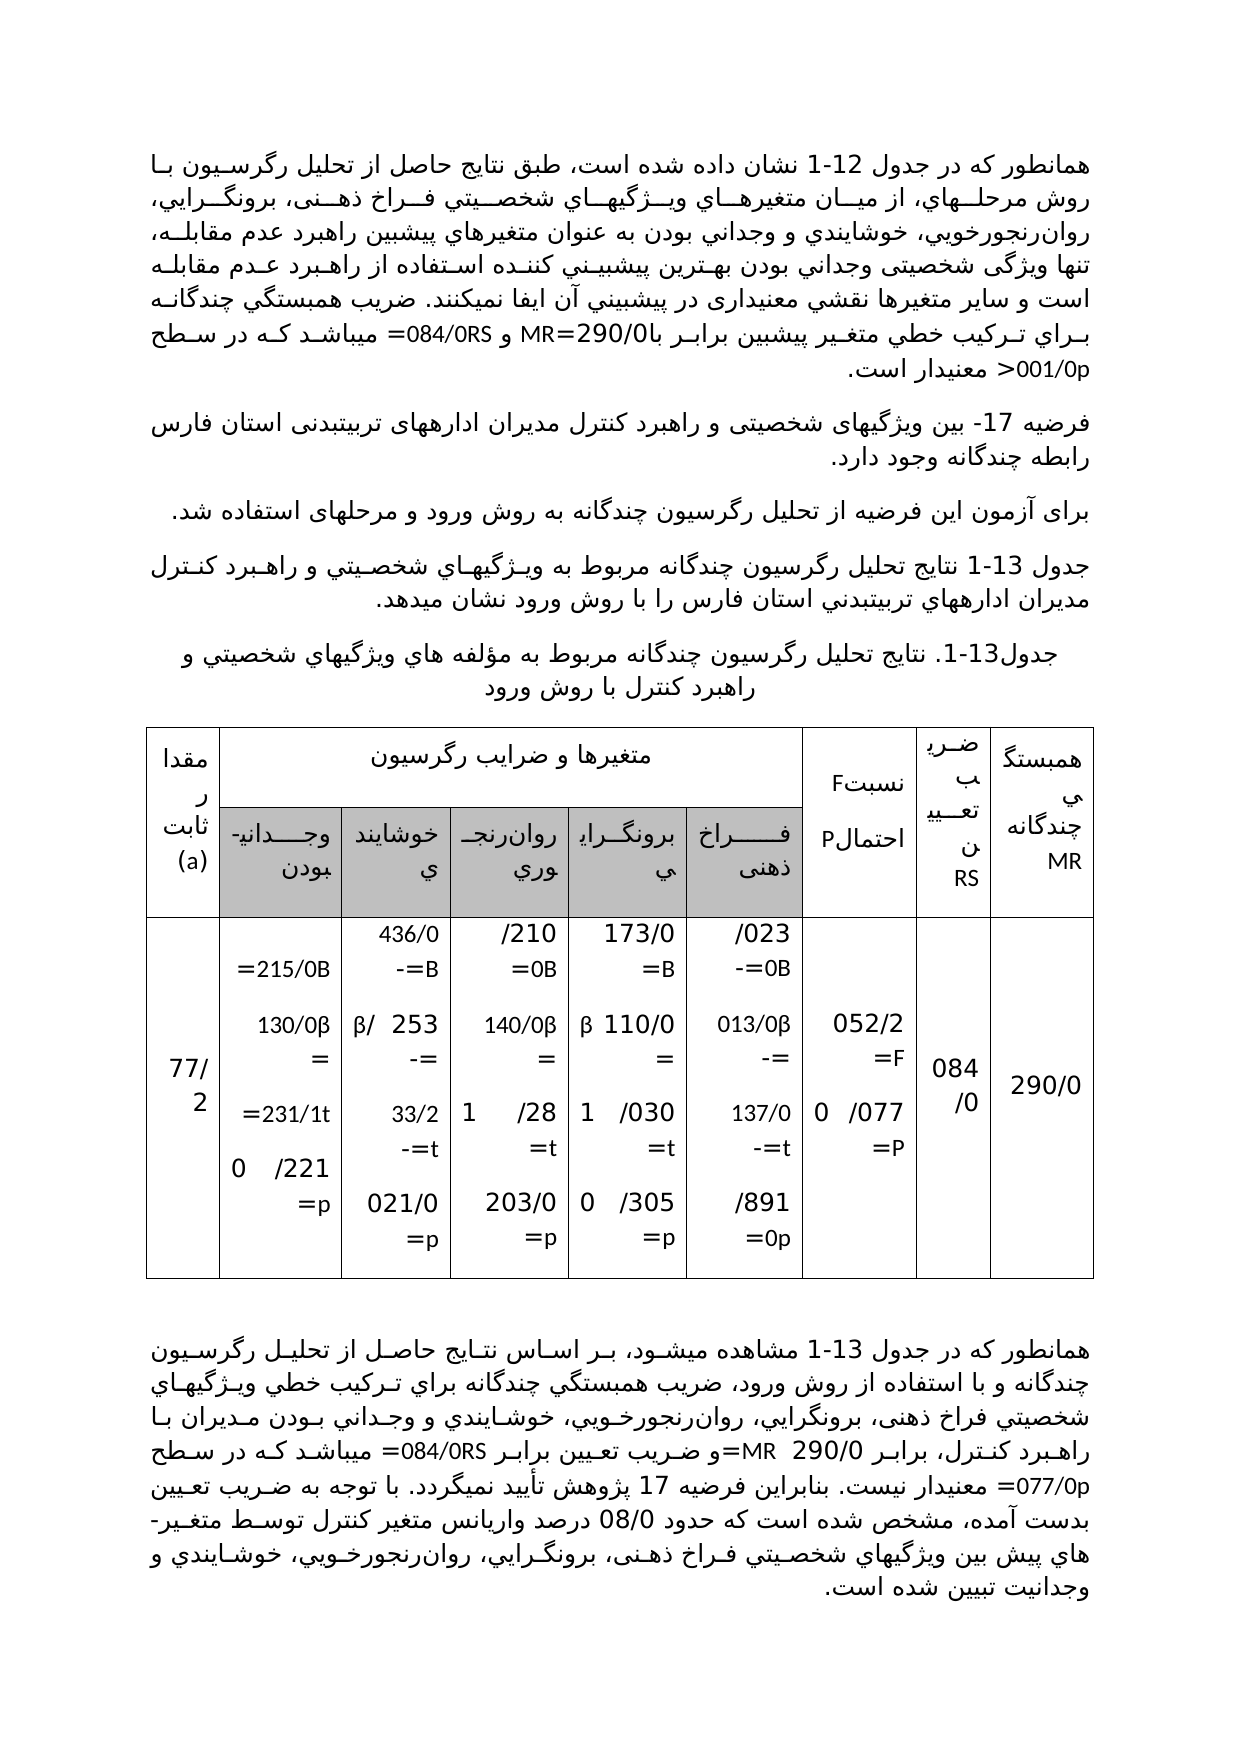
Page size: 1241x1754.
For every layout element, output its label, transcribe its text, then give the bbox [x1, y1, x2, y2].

text فرضيه 17- بین ویژگیهای شخصیتی و راهبرد كنترل مدیران ادارههای تربیتبدنی استان فارس رابطه چندگانه وجود دارد. [150, 408, 1090, 471]
table_cell فراخ ذهنی [687, 808, 802, 917]
table_cell 210/ 0B= 140/0β = 28/ 1 t= 203/0 p= [451, 918, 568, 1278]
table_header مقدار ثابت (a) [147, 728, 219, 917]
table_cell روان‌رنجوري [451, 808, 568, 917]
table_cell وجدانيبودن [220, 808, 341, 917]
table_cell 77/2 [147, 918, 219, 1278]
table_cell 215/0B= 130/0β = 231/1t= 221/ 0 p= [220, 918, 341, 1278]
text همانطور كه در جدول 13-1 مشاهده ميشود، بر اساس نتايج حاصل از تحليل رگرسيون چندگانه و با استفاده از روش ورود، ضريب همبستگي چندگانه براي تركيب خطي ويژگيهاي شخصيتي فراخ ذهنی، برونگرايي، روان‌رنجورخويي، خوشايندي و وجداني بودن مديران با راهبرد كنترل، برابر 290/0 MR=و ضريب تعيين برابر 084/0RS= ميباشد كه در سطح 077/0p= معنيدار نيست. بنابراين فرضيه 17 پژوهش تأييد نميگردد. با توجه به ضريب تعيين بدست آمده، مشخص شده است كه حدود 08/0 درصد واريانس متغير کنترل توسط متغيرهاي پيش بين ويژگيهاي شخصيتي فراخ ذهنی، برونگرايي، روان‌رنجورخويي، خوشايندي و وجدانيت تبيين شده است. [150, 1335, 1090, 1602]
text جدول13-1. نتايج تحليل رگرسيون چندگانه مربوط به مؤلفه هاي ويژگيهاي شخصيتي و راهبرد كنترل با روش ورود [150, 639, 1090, 701]
table_header ضريب تعيين RS [917, 728, 990, 917]
table_cell 173/0 B= 110/0 β = 030/ 1 t= 305/ 0 p= [569, 918, 686, 1278]
table_cell 084/0 [917, 918, 990, 1278]
table_header متغيرها و ضرايب رگرسيون [220, 728, 802, 807]
text برای آزمون این فرضیه از تحلیل رگرسیون چندگانه به روش ورود و مرحلهای استفاده شد. [150, 496, 1090, 526]
table_cell برونگرايي [569, 808, 686, 917]
table_cell خوشايندي [342, 808, 450, 917]
table_cell 023/ 0B=- 013/0β =- 137/0t=- 891/ 0p= [687, 918, 802, 1278]
table_header همبستگي چندگانه MR [991, 728, 1093, 917]
table_cell 436/0B=- 253 /β =- 33/2t=- 021/0 p= [342, 918, 450, 1278]
text همانطور كه در جدول 12-1 نشان داده شده است، طبق نتايج حاصل از تحليل رگرسيون با روش مرحلهاي، از ميان متغيرهاي ويژگيهاي شخصيتي فراخ ذهنی، برونگرايي، روان‌رنجورخويي، خوشايندي و وجداني بودن به عنوان متغيرهاي پيشبين راهبرد عدم مقابله، تنها ویژگی شخصیتی وجداني بودن بهترین پيشبيني كننده استفاده از راهبرد عدم مقابله است و ساير متغيرها نقشي معنیداری در پيشبيني آن ايفا نميكنند. ضريب همبستگي چندگانه براي تركيب خطي متغير پيشبين برابر با290/0=MR و 084/0RS= ميباشد كه در سطح 001/0p< معنيدار است. [150, 150, 1090, 383]
text جدول 13-1 نتايج تحليل رگرسيون چندگانه مربوط به ويژگيهاي شخصيتي و راهبرد كنترل مديران ادارههاي تربيتبدني استان فارس را با روش ورود نشان ميدهد. [150, 551, 1090, 613]
table_cell 290/0 [991, 918, 1093, 1278]
table_header نسبتF احتمالP [803, 728, 916, 917]
table_cell 052/2 F= 077/ 0 P= [803, 918, 916, 1278]
